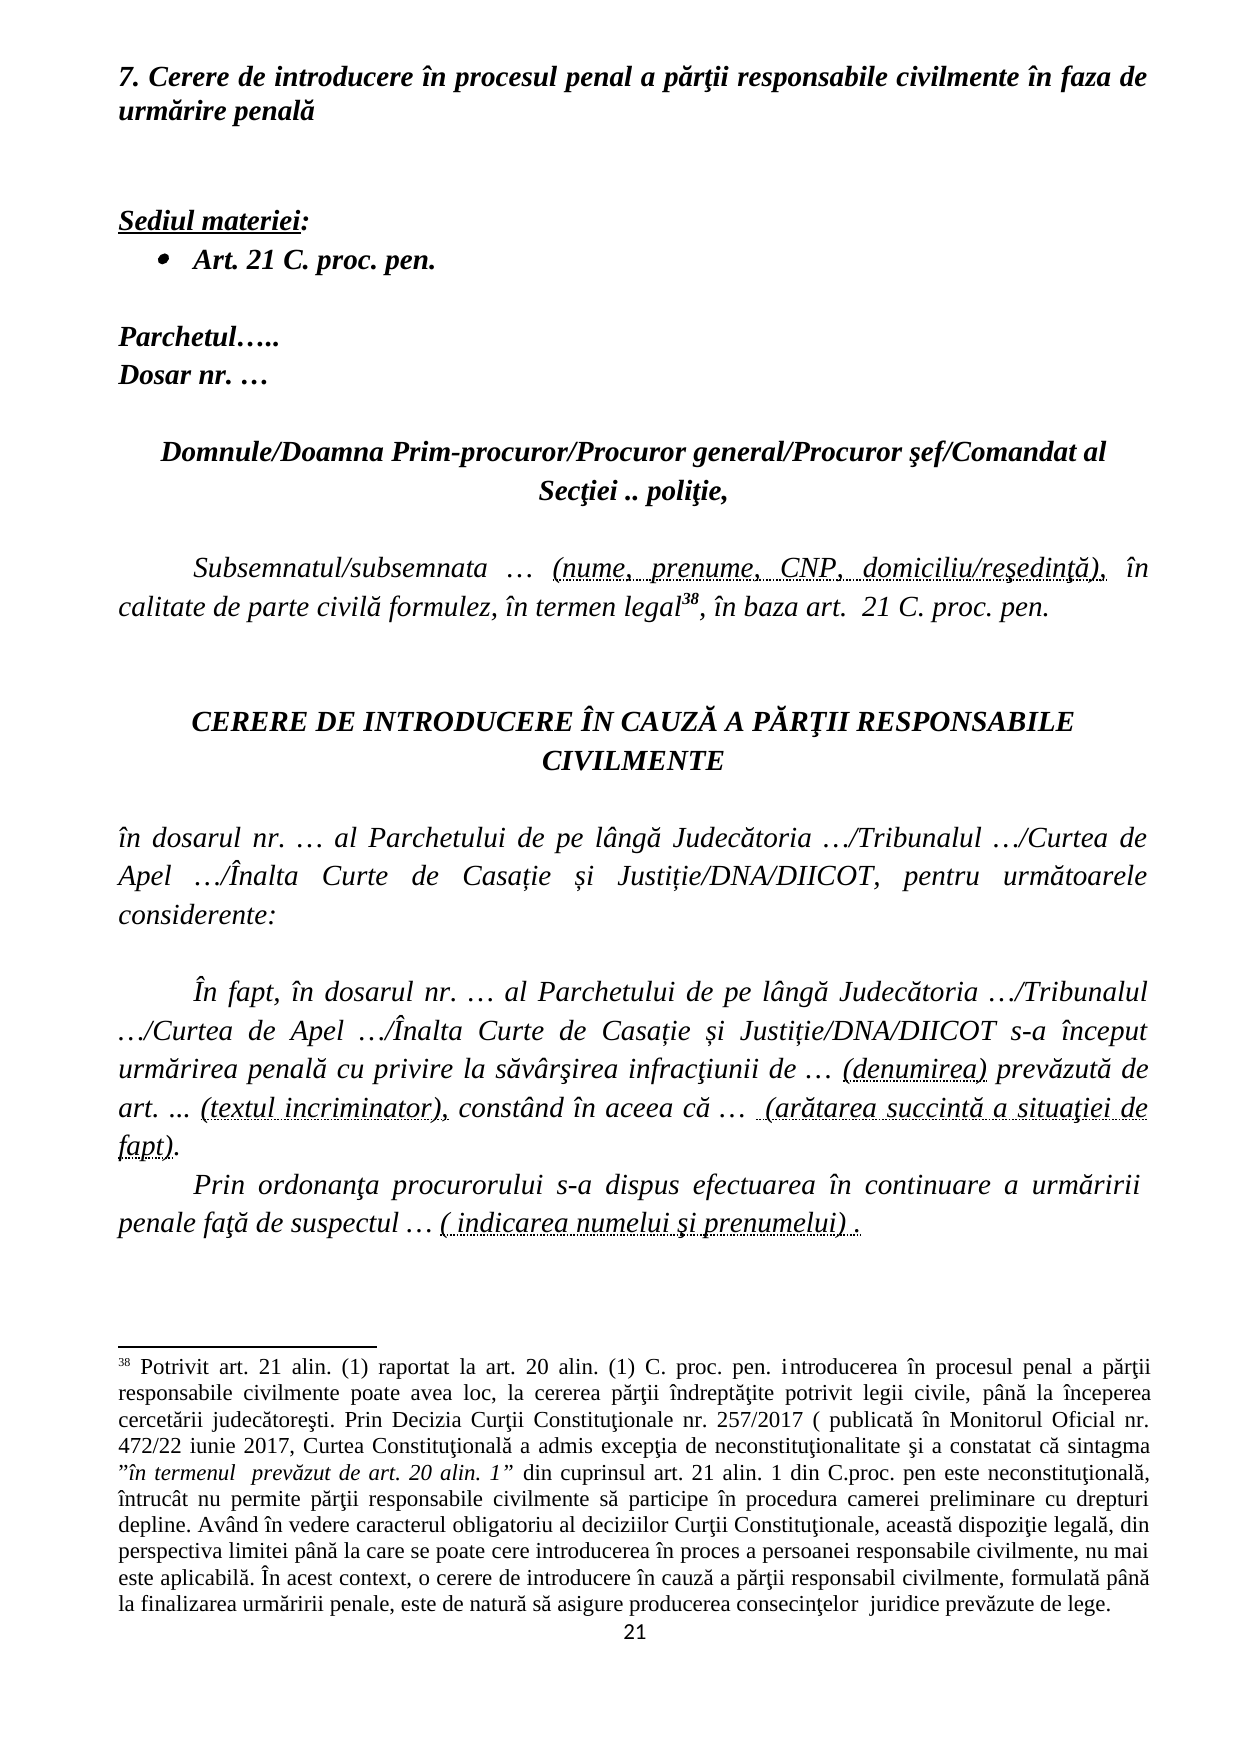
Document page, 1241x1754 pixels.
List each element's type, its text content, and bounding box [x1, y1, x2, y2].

text Domnule/Doamna Prim-procuror/Procuror general/Procuror şef/Comandat al Secţiei .. poliţie, [118, 434, 1152, 507]
text În fapt, în dosarul nr. … al Parchetului de pe lângă Judecătoria …/Tribunalul …/Curtea de Apel …/Înalta Curte de Casație și Justiție/DNA/DIICOT s-a început urmărirea penală cu privire la săvârşirea infracţiunii de … (denumirea) prevăzută de art. ... (textul incriminator), constând în aceea că … (arătarea succintă a situaţiei de fapt). [118, 974, 1152, 1162]
text CERERE DE INTRODUCERE ÎN CAUZĂ A PĂRŢII RESPONSABILE CIVILMENTE [118, 704, 1152, 776]
text Subsemnatul/subsemnata … (nume, prenume, CNP, domiciliu/reşedinţă), în calitate de parte civilă formulez, în termen legal, în baza art. . proc. pen. [118, 550, 1152, 622]
text în dosarul nr. … al Parchetului de pe lângă Judecătoria …/Tribunalul …/Curtea de Apel …/Înalta Curte de Casație și Justiție/DNA/DIICOT, pentru următoarele considerente: [118, 820, 1152, 931]
text Dosar nr. … [118, 357, 1152, 391]
subtitle 7. Cerere de introducere în procesul penal a părţii responsabile civilmente în faza de urmărire penală [118, 59, 1152, 126]
text Prin ordonanţa procurorului s-a dispus efectuarea în continuare a urmăririi penale faţă de suspectul … ( indicarea numelui şi prenumelui) . [118, 1167, 1144, 1239]
text Sediul materiei: [118, 203, 1152, 237]
text Parchetul….. [118, 319, 1152, 352]
list Art. . proc. pen. [156, 242, 1152, 275]
